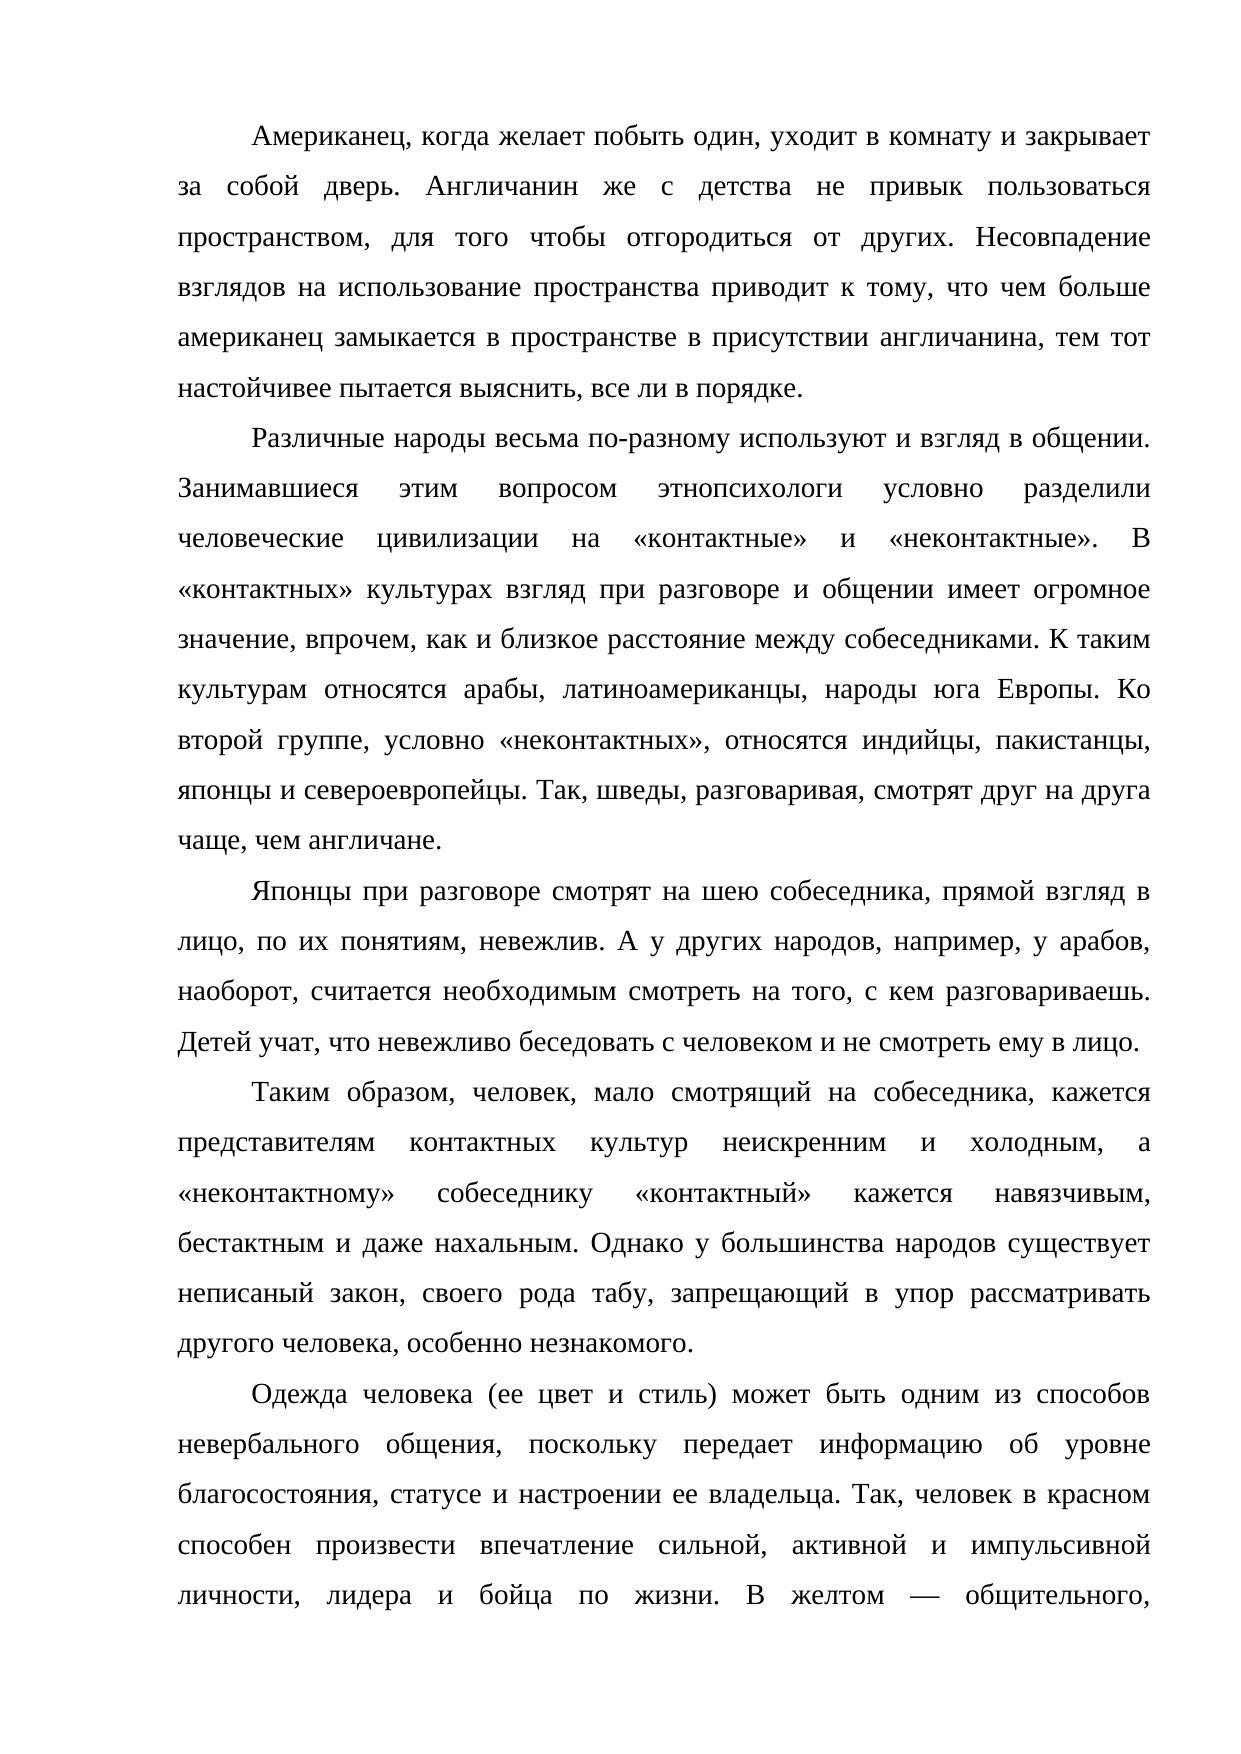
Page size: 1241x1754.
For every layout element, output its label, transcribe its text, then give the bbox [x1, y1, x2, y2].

text Таким образом, человек, мало смотрящий на собеседника, кажется представителям контактных культур неискренним и холодным, а «неконтактному» собеседнику «контактный» кажется навязчивым, бестактным и даже нахальным. Однако у большинства народов существует неписаный закон, своего рода табу, запрещающий в упор рассматривать другого человека, особенно незнакомого. [177, 1074, 1152, 1359]
text Американец, когда желает побыть один, уходит в комнату и закрывает за собой дверь. Англичанин же с детства не привык пользоваться пространством, для того чтобы отгородиться от других. Несовпадение взглядов на использование пространства приводит к тому, что чем больше американец замыкается в пространстве в присутствии англичанина, тем тот настойчивее пытается выяснить, все ли в порядке. [177, 118, 1152, 403]
text Различные народы весьма по-разному используют и взгляд в общении. Занимавшиеся этим вопросом этнопсихологи условно разделили человеческие цивилизации на «контактные» и «неконтактные». В «контактных» культурах взгляд при разговоре и общении имеет огромное значение, впрочем, как и близкое расстояние между собеседниками. К таким культурам относятся арабы, латиноамериканцы, народы юга Европы. Ко второй группе, условно «неконтактных», относятся индийцы, пакистанцы, японцы и североевропейцы. Так, шведы, разговаривая, смотрят друг на друга чаще, чем англичане. [177, 420, 1152, 856]
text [177, 1376, 1152, 1611]
text Японцы при разговоре смотрят на шею собеседника, прямой взгляд в лицо, по их понятиям, невежлив. А у других народов, например, у арабов, наоборот, считается необходимым смотреть на того, с кем разговариваешь. Детей учат, что невежливо беседовать с человеком и не смотреть ему в лицо. [177, 873, 1152, 1057]
